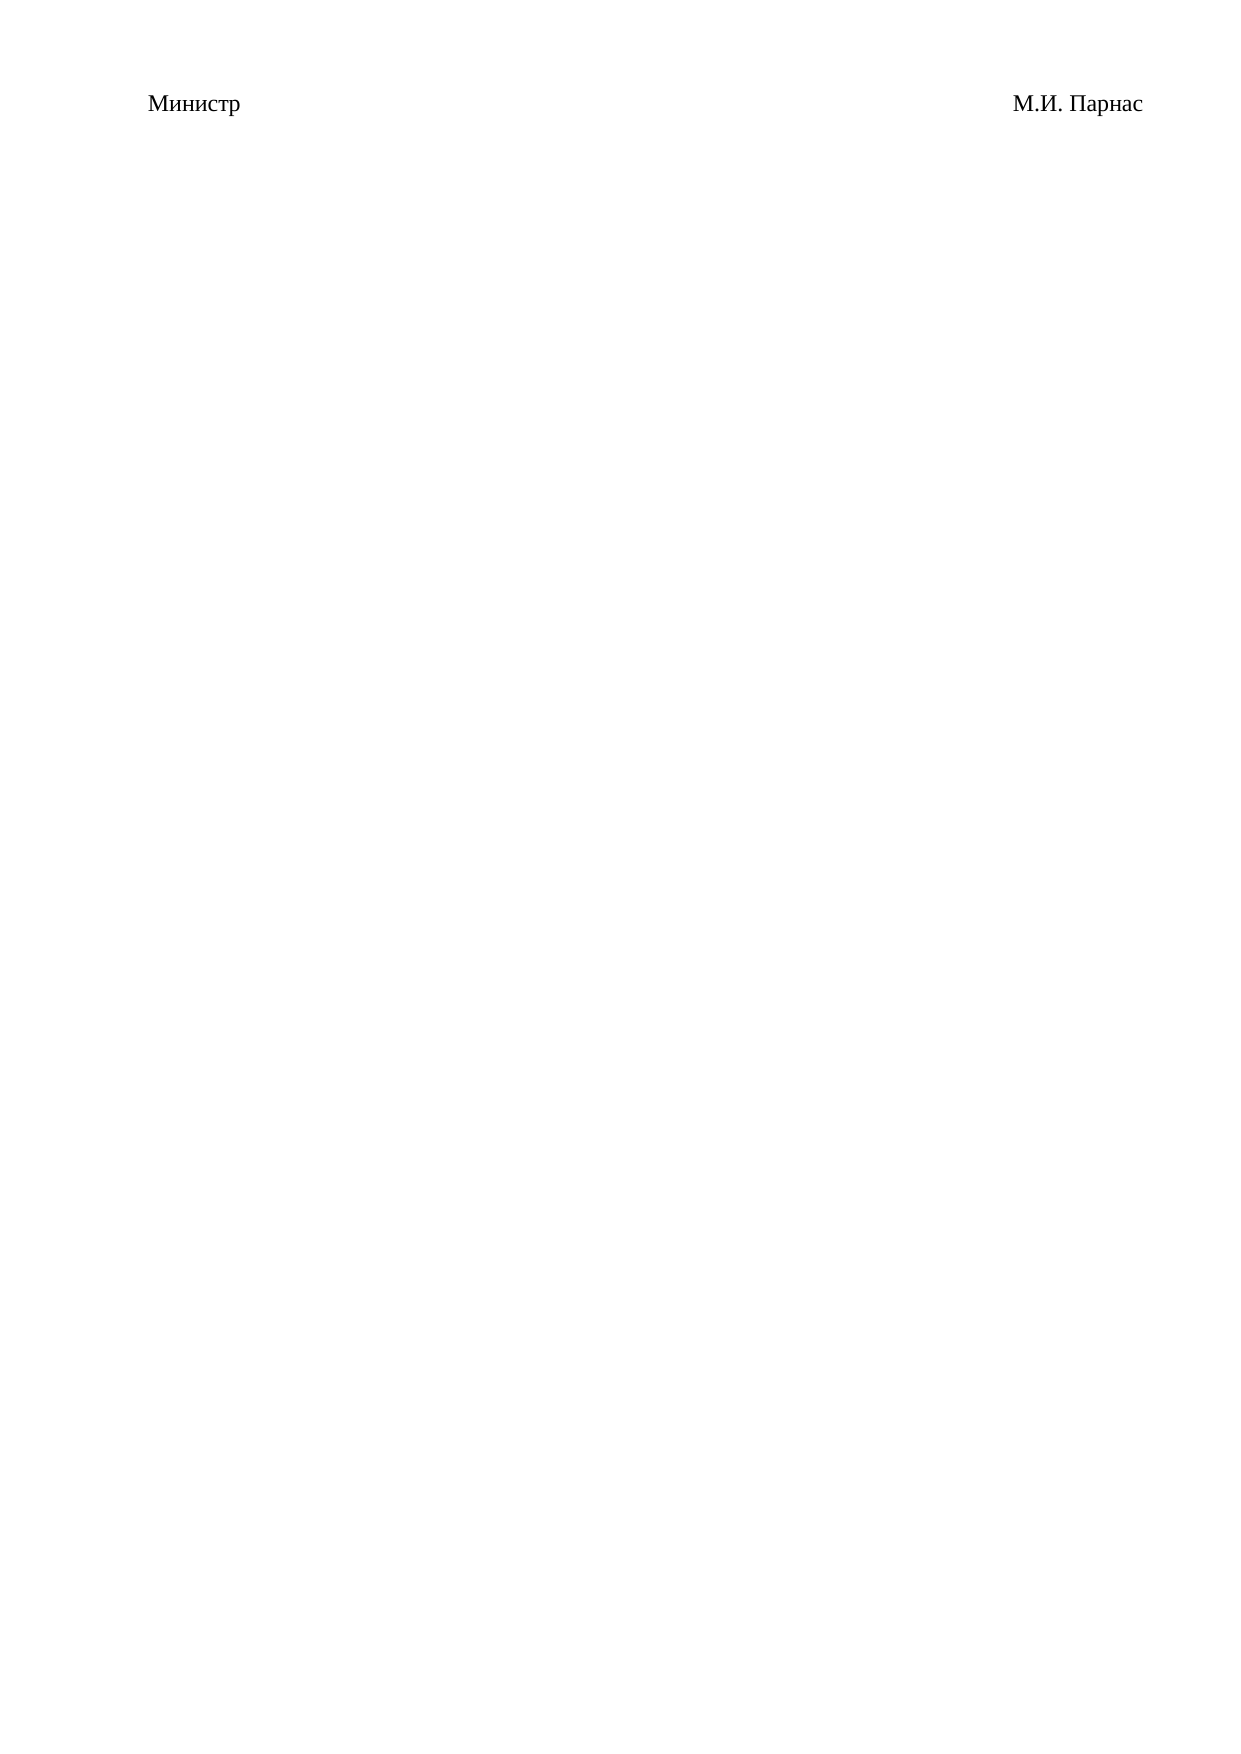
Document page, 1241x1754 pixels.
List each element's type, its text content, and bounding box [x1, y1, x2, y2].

text Министр М.И. Парнас [148, 89, 1152, 116]
